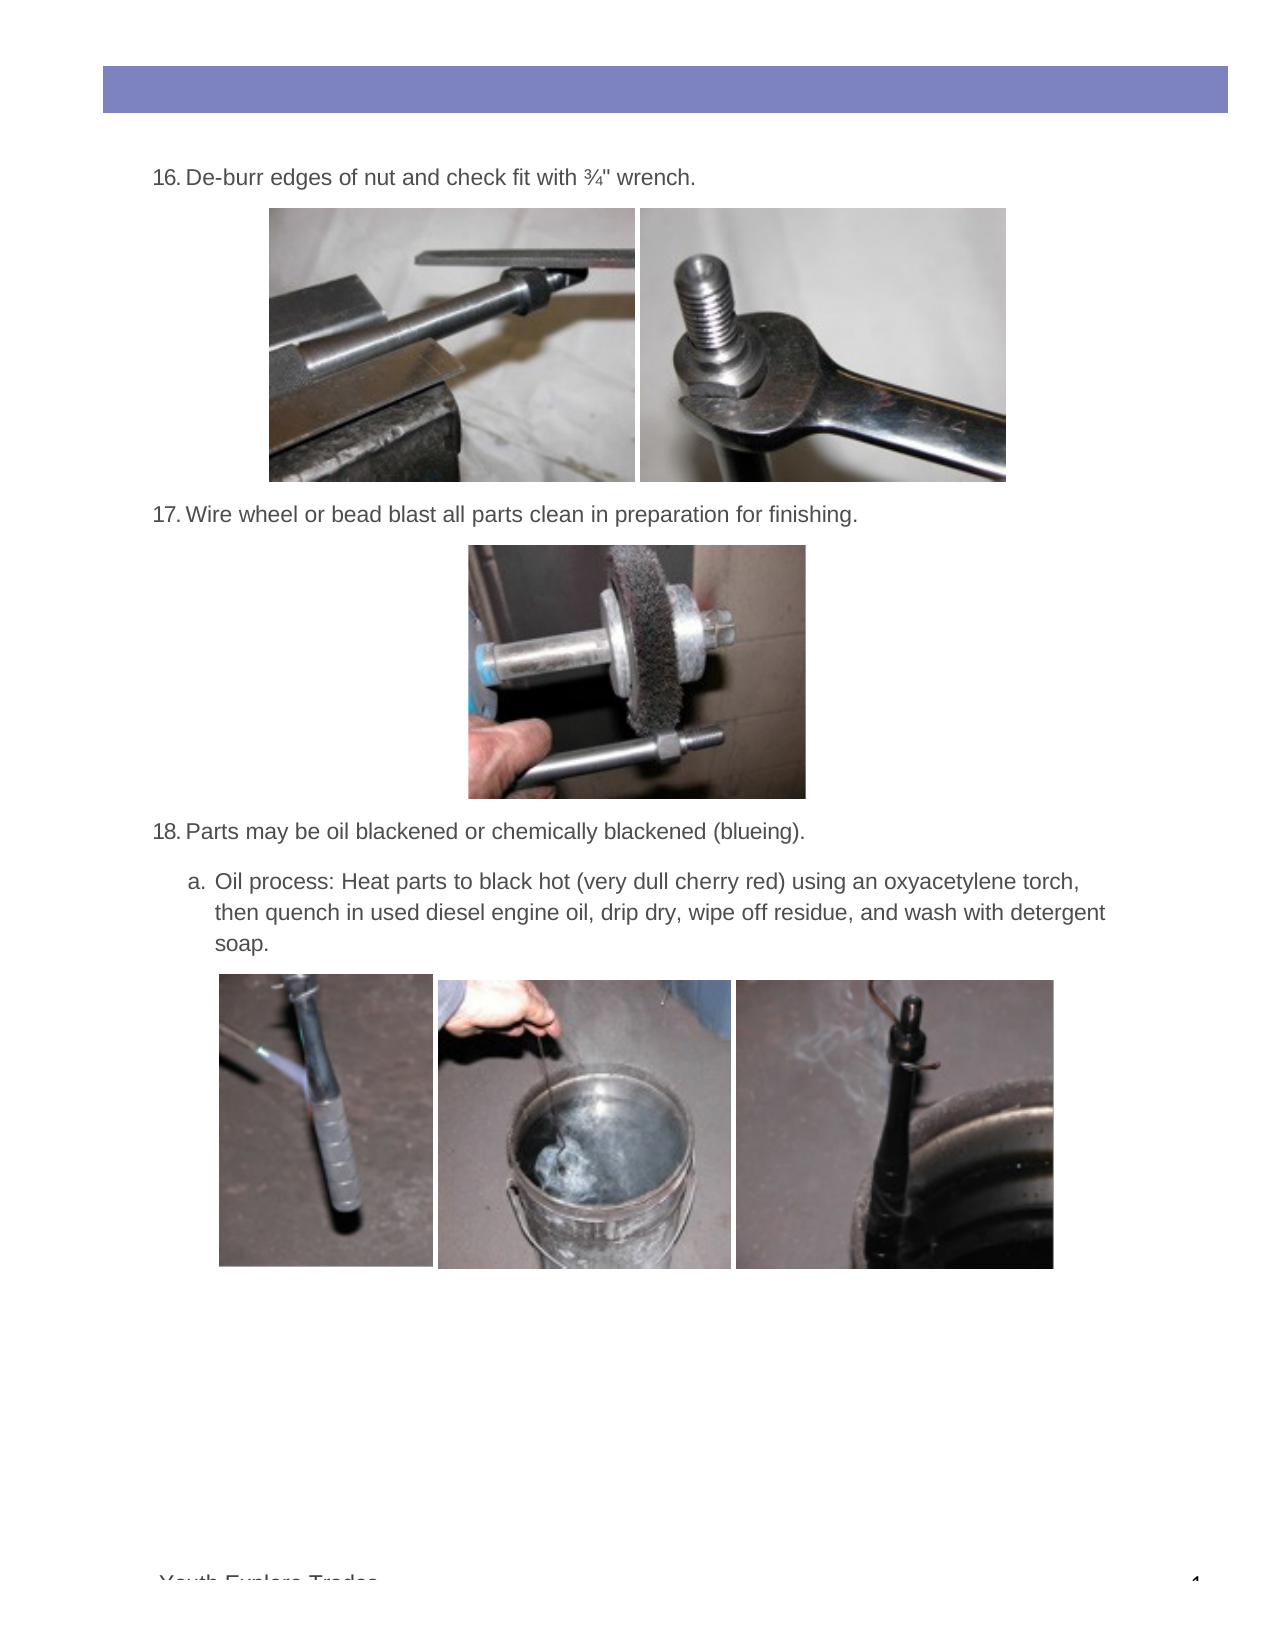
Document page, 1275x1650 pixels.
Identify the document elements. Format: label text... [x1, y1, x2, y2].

picture [438, 980, 731, 1269]
picture [468, 545, 806, 799]
picture [269, 208, 635, 482]
picture [640, 208, 1006, 482]
list Parts may be oil blackened or chemically blackened (blueing). [152, 818, 1239, 844]
picture [736, 980, 1056, 1269]
picture [219, 974, 433, 1269]
list Oil process: Heat parts to black hot (very dull cherry red) using an oxyacetylene torch, then quench in used diesel engine oil, drip dry, wipe off residue, and wash with detergent soap. [187, 868, 1112, 956]
list De-burr edges of nut and check fit with ¾" wrench. [152, 164, 1239, 190]
list Wire wheel or bead blast all parts clean in preparation for finishing. [152, 501, 1239, 527]
